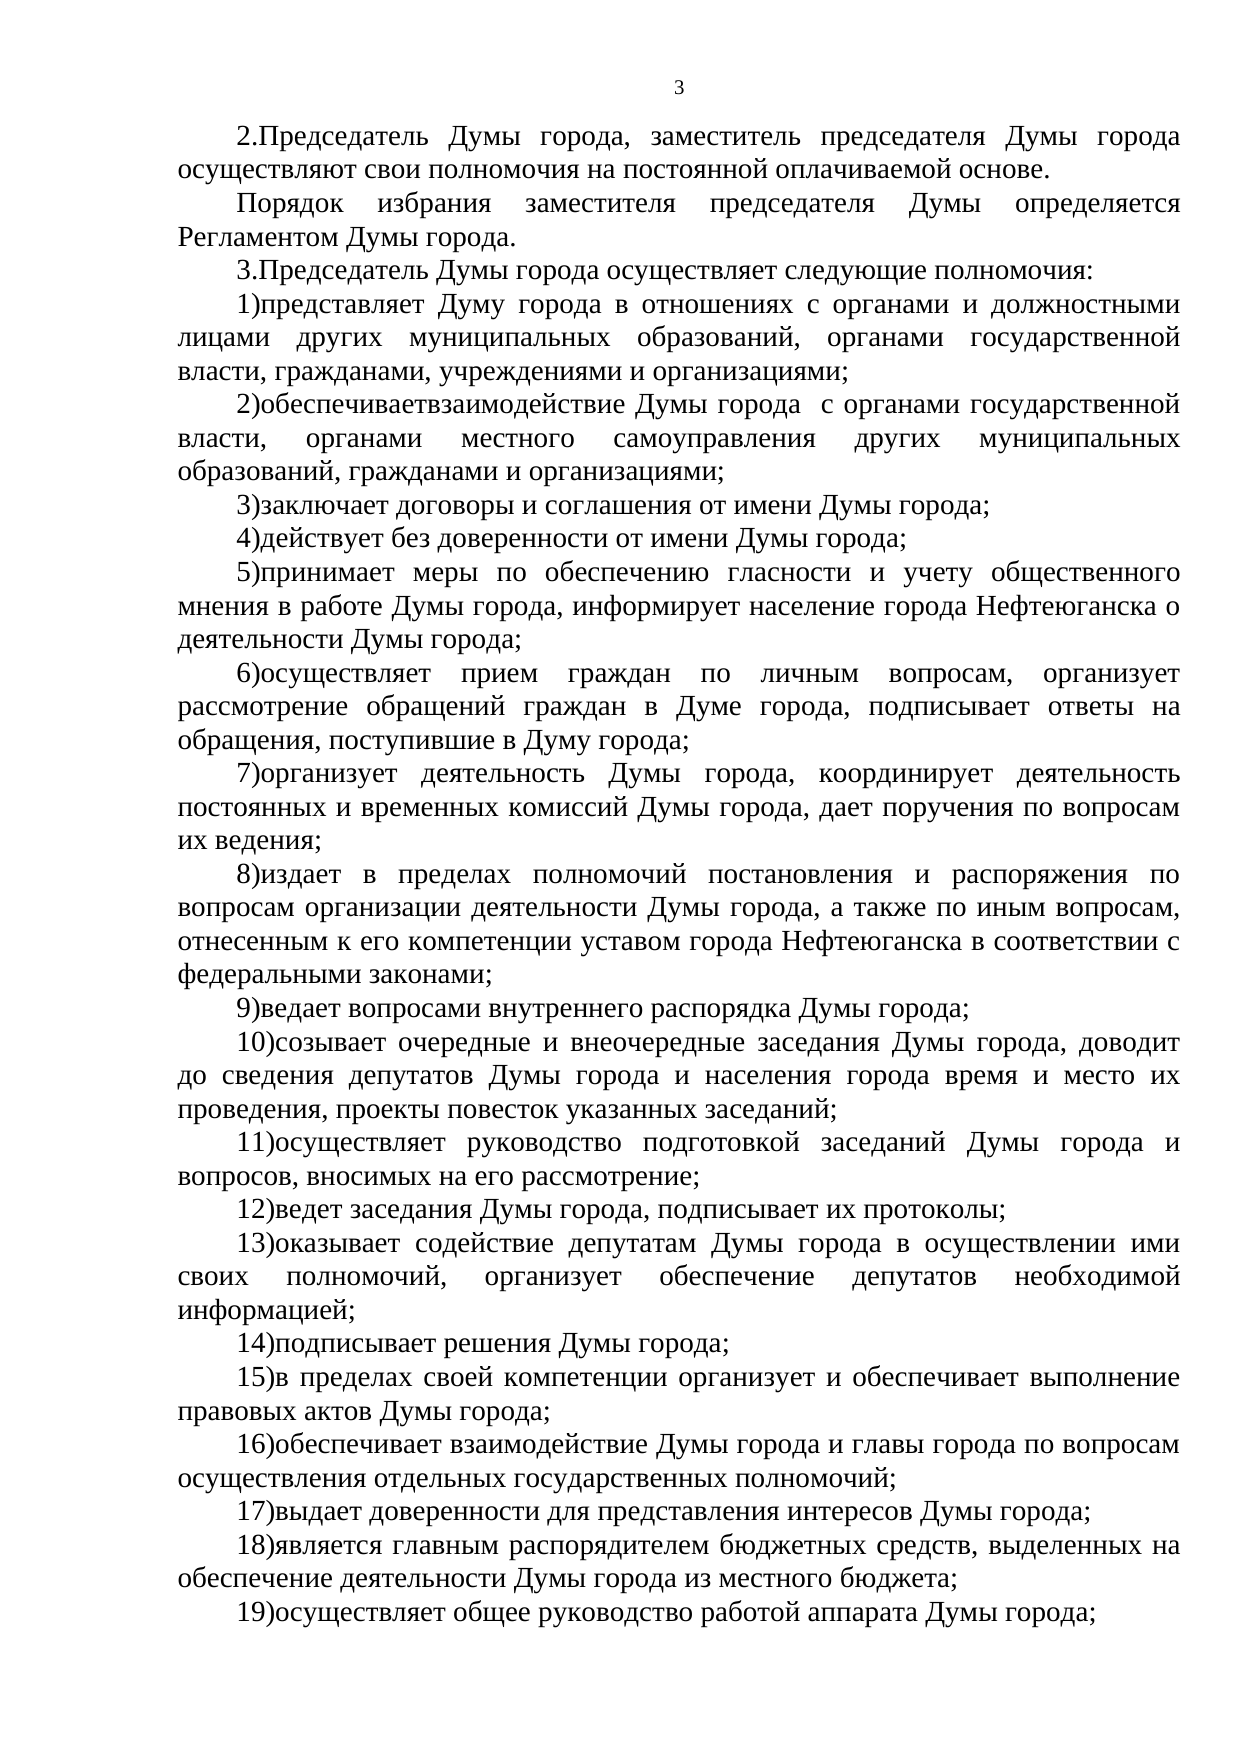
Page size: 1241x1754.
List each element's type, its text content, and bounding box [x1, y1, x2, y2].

text 4)действует без доверенности от имени Думы города; [177, 521, 1181, 554]
text 12)ведет заседания Думы города, подписывает их протоколы; [177, 1191, 1181, 1225]
text 18)является главным распорядителем бюджетных средств, выделенных на обеспечение деятельности Думы города из местного бюджета; [177, 1527, 1181, 1594]
text 16)обеспечивает взаимодействие Думы города и главы города по вопросам осуществления отдельных государственных полномочий; [177, 1426, 1181, 1493]
text 2.Председатель Думы города, заместитель председателя Думы города осуществляют свои полномочия на постоянной оплачиваемой основе. [177, 118, 1181, 185]
text 5)принимает меры по обеспечению гласности и учету общественного мнения в работе Думы города, информирует население города Нефтеюганска о деятельности Думы города; [177, 554, 1181, 655]
text 8)издает в пределах полномочий постановления и распоряжения по вопросам организации деятельности Думы города, а также по иным вопросам, отнесенным к его компетенции уставом города Нефтеюганска в соответствии с федеральными законами; [177, 856, 1181, 990]
text 1)представляет Думу города в отношениях с органами и должностными лицами других муниципальных образований, органами государственной власти, гражданами, учреждениями и организациями; [177, 286, 1181, 386]
text 3.Председатель Думы города осуществляет следующие полномочия: [177, 252, 1181, 286]
text Порядок избрания заместителя председателя Думы определяется Регламентом Думы города. [177, 185, 1181, 252]
text 17)выдает доверенности для представления интересов Думы города; [177, 1493, 1181, 1527]
text 9)ведает вопросами внутреннего распорядка Думы города; [177, 990, 1181, 1024]
text 3)заключает договоры и соглашения от имени Думы города; [177, 487, 1181, 521]
text 14)подписывает решения Думы города; [177, 1326, 1181, 1359]
text 6)осуществляет прием граждан по личным вопросам, организует рассмотрение обращений граждан в Думе города, подписывает ответы на обращения, поступившие в Думу города; [177, 655, 1181, 755]
text 11)осуществляет руководство подготовкой заседаний Думы города и вопросов, вносимых на его рассмотрение; [177, 1124, 1181, 1191]
text 10)созывает очередные и внеочередные заседания Думы города, доводит до сведения депутатов Думы города и населения города время и место их проведения, проекты повесток указанных заседаний; [177, 1024, 1181, 1124]
text 13)оказывает содействие депутатам Думы города в осуществлении ими своих полномочий, организует обеспечение депутатов необходимой информацией; [177, 1225, 1181, 1326]
text 2)обеспечиваетвзаимодействие Думы города с органами государственной власти, органами местного самоуправления других муниципальных образований, гражданами и организациями; [177, 386, 1181, 487]
text 15)в пределах своей компетенции организует и обеспечивает выполнение правовых актов Думы города; [177, 1359, 1181, 1426]
text 7)организует деятельность Думы города, координирует деятельность постоянных и временных комиссий Думы города, дает поручения по вопросам их ведения; [177, 755, 1181, 856]
text 19)осуществляет общее руководство работой аппарата Думы города; [177, 1594, 1181, 1627]
